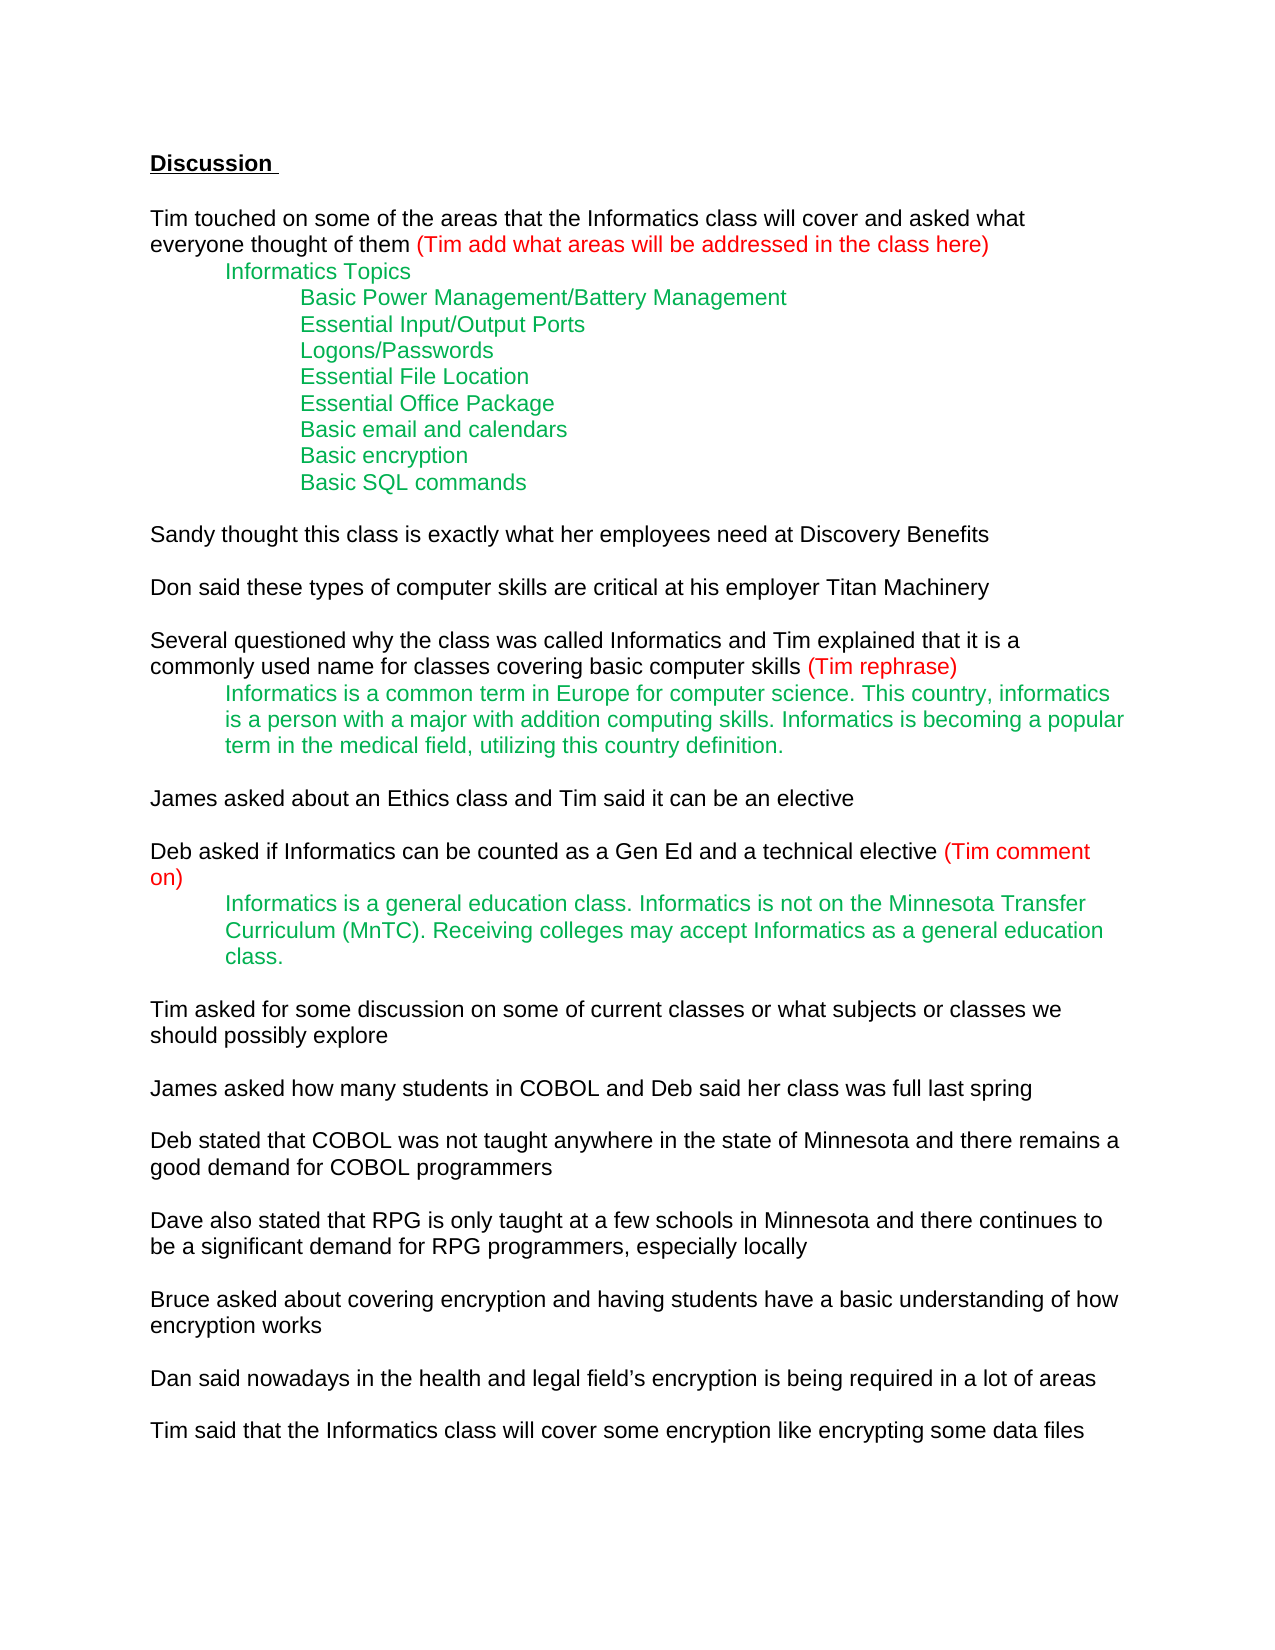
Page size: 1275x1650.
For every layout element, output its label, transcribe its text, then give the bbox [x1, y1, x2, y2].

text Informatics Topics [225, 258, 1125, 284]
text Several questioned why the class was called Informatics and Tim explained that it is a commonly used name for classes covering basic computer skills (Tim rephrase) [150, 627, 1125, 679]
text Discussion [150, 150, 1125, 176]
text Tim asked for some discussion on some of current classes or what subjects or classes we should possibly explore [150, 996, 1125, 1048]
text Basic SQL commands [300, 469, 1125, 495]
text Informatics is a common term in Europe for computer science. This country, informatics is a person with a major with addition computing skills. Informatics is becoming a popular term in the medical field, utilizing this country definition. [225, 679, 1125, 758]
text Essential Office Package [300, 389, 1125, 416]
text Deb asked if Informatics can be counted as a Gen Ed and a technical elective (Tim comment on) [150, 838, 1125, 890]
text Tim said that the Informatics class will cover some encryption like encrypting some data files [150, 1417, 1125, 1444]
text James asked about an Ethics class and Tim said it can be an elective [150, 785, 1125, 811]
text James asked how many students in COBOL and Deb said her class was full last spring [150, 1075, 1125, 1101]
text Dan said nowadays in the health and legal field’s encryption is being required in a lot of areas [150, 1365, 1125, 1391]
text Essential File Location [300, 363, 1125, 389]
text Basic Power Management/Battery Management [300, 284, 1125, 311]
text Sandy thought this class is exactly what her employees need at Discovery Benefits [150, 521, 1125, 548]
text Bruce asked about covering encryption and having students have a basic understanding of how encryption works [150, 1286, 1125, 1338]
text Deb stated that COBOL was not taught anywhere in the state of Minnesota and there remains a good demand for COBOL programmers [150, 1127, 1125, 1180]
text Logons/Passwords [300, 337, 1125, 363]
text Tim touched on some of the areas that the Informatics class will cover and asked what everyone thought of them (Tim add what areas will be addressed in the class here) [150, 205, 1125, 258]
text Basic encryption [300, 442, 1125, 469]
text Basic email and calendars [300, 416, 1125, 442]
text Informatics is a general education class. Informatics is not on the Minnesota Transfer Curriculum (MnTC). Receiving colleges may accept Informatics as a general education class. [225, 890, 1125, 969]
text Dave also stated that RPG is only taught at a few schools in Minnesota and there continues to be a significant demand for RPG programmers, especially locally [150, 1207, 1125, 1259]
text Essential Input/Output Ports [300, 311, 1125, 337]
text Don said these types of computer skills are critical at his employer Titan Machinery [150, 574, 1125, 600]
